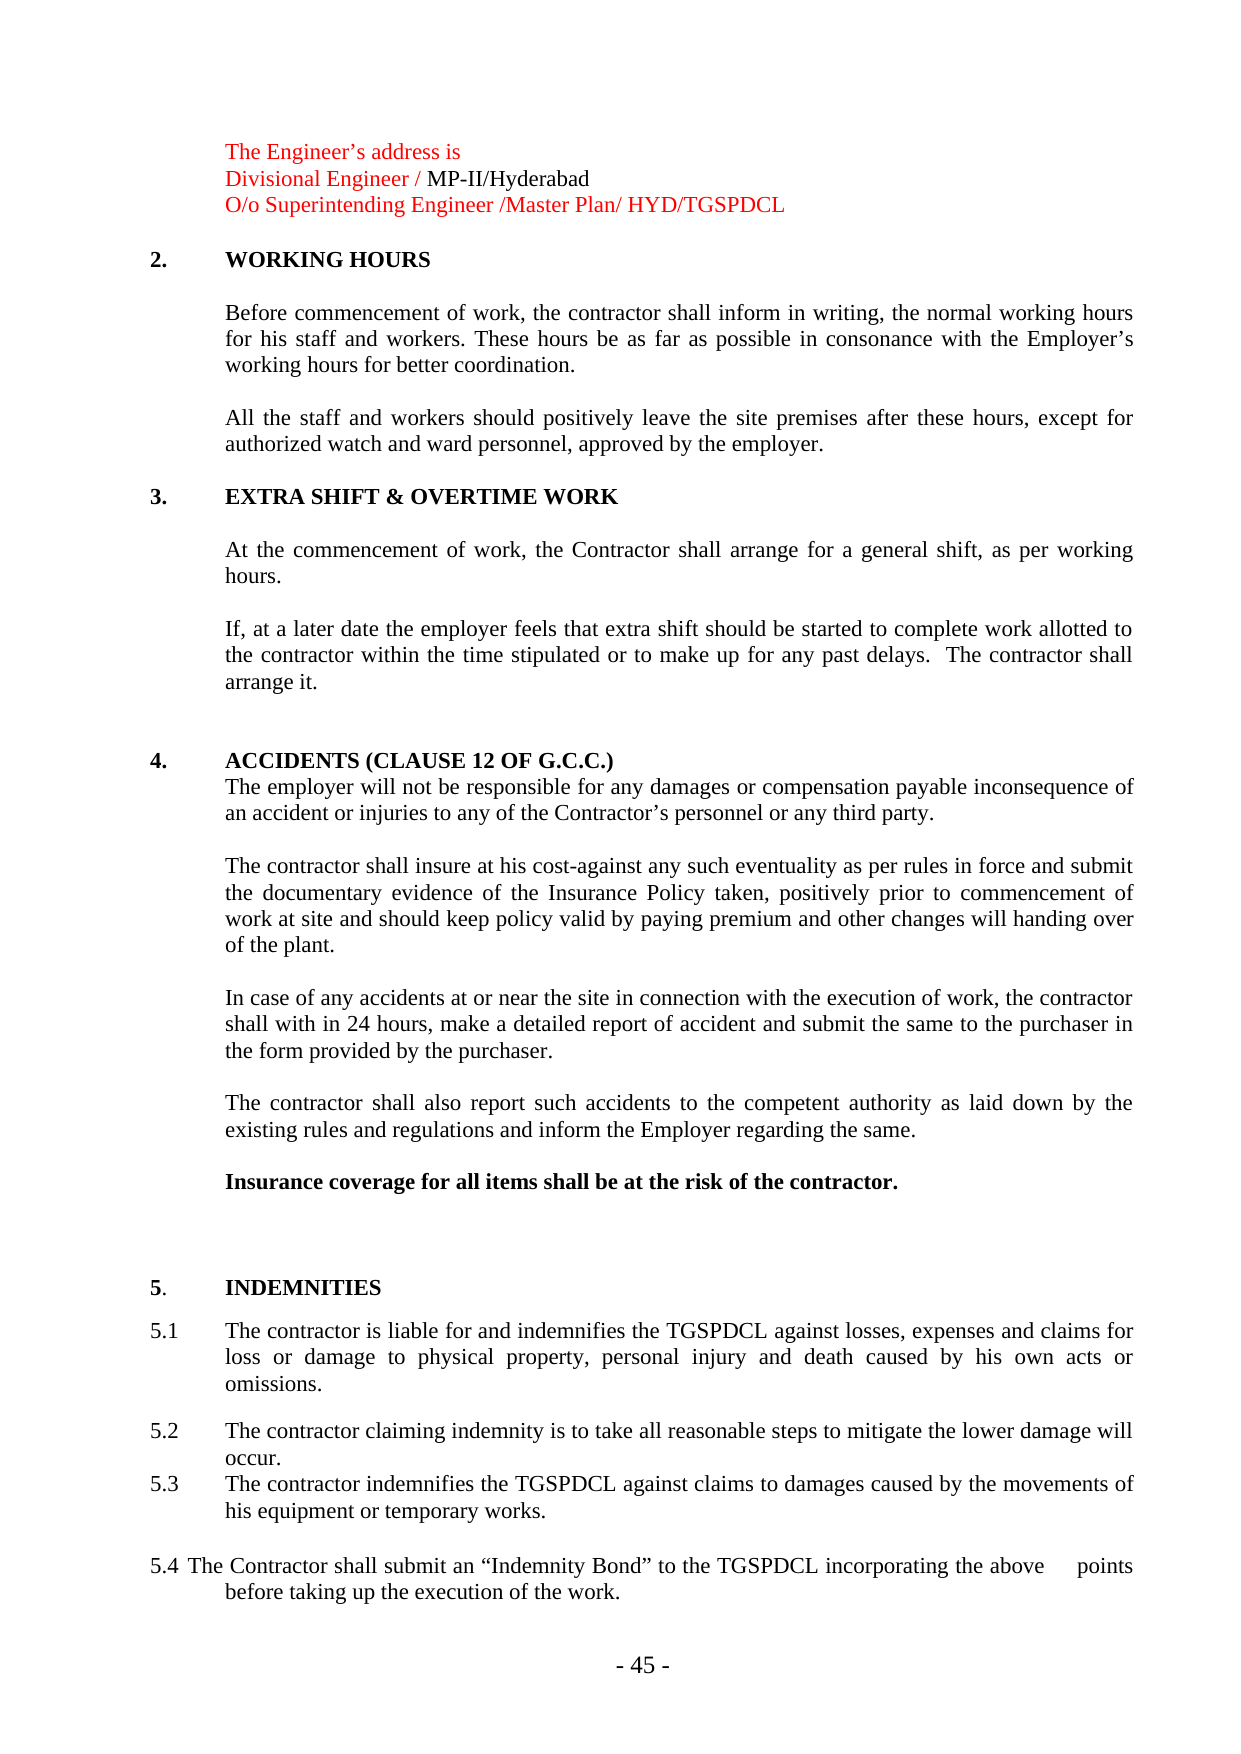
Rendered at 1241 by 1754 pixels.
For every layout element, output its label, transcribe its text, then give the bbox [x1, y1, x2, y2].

text If, at a later date the employer feels that extra shift should be started to complete work allotted to the contractor within the time stipulated or to make up for any past delays. The contractor shall arrange it. [225, 615, 1135, 694]
text The Engineer’s address is [150, 138, 1135, 164]
text 2. WORKING HOURS [150, 246, 1135, 272]
list ACCIDENTS (CLAUSE 12 OF G.C.C.) [150, 747, 1135, 773]
text Before commencement of work, the contractor shall inform in writing, the normal working hours for his staff and workers. These hours be as far as possible in consonance with the Employer’s working hours for better coordination. [225, 299, 1135, 378]
list EXTRA SHIFT & OVERTIME WORK [150, 483, 1135, 509]
text 5.3 The contractor indemnifies the TGSPDCL against claims to damages caused by the movements of his equipment or temporary works. [150, 1470, 1135, 1523]
text 5. INDEMNITIES [150, 1274, 1135, 1300]
text 5.1 The contractor is liable for and indemnifies the TGSPDCL against losses, expenses and claims for loss or damage to physical property, personal injury and death caused by his own acts or omissions. [150, 1317, 1135, 1396]
text In case of any accidents at or near the site in connection with the execution of work, the contractor shall with in 24 hours, make a detailed report of accident and submit the same to the purchaser in the form provided by the purchaser. [225, 984, 1135, 1063]
text Divisional Engineer / MP-II/Hyderabad [150, 164, 1135, 191]
text The contractor shall insure at his cost-against any such eventuality as per rules in force and submit the documentary evidence of the Insurance Policy taken, positively prior to commencement of work at site and should keep policy valid by paying premium and other changes will handing over of the plant. [225, 852, 1135, 958]
text The employer will not be responsible for any damages or compensation payable inconsequence of an accident or injuries to any of the Contractor’s personnel or any third party. [225, 773, 1135, 826]
text All the staff and workers should positively leave the site premises after these hours, except for authorized watch and ward personnel, approved by the employer. [225, 404, 1135, 457]
list The Contractor shall submit an “Indemnity Bond” to the TGSPDCL incorporating the above points before taking up the execution of the work. [150, 1552, 1135, 1604]
text 5.2 The contractor claiming indemnity is to take all reasonable steps to mitigate the lower damage will occur. [150, 1418, 1135, 1470]
text The contractor shall also report such accidents to the competent authority as laid down by the existing rules and regulations and inform the Employer regarding the same. [225, 1089, 1135, 1142]
text Insurance coverage for all items shall be at the risk of the contractor. [150, 1168, 1135, 1195]
text At the commencement of work, the Contractor shall arrange for a general shift, as per working hours. [225, 536, 1135, 589]
text O/o Superintending Engineer /Master Plan/ HYD/TGSPDCL [150, 191, 1135, 217]
